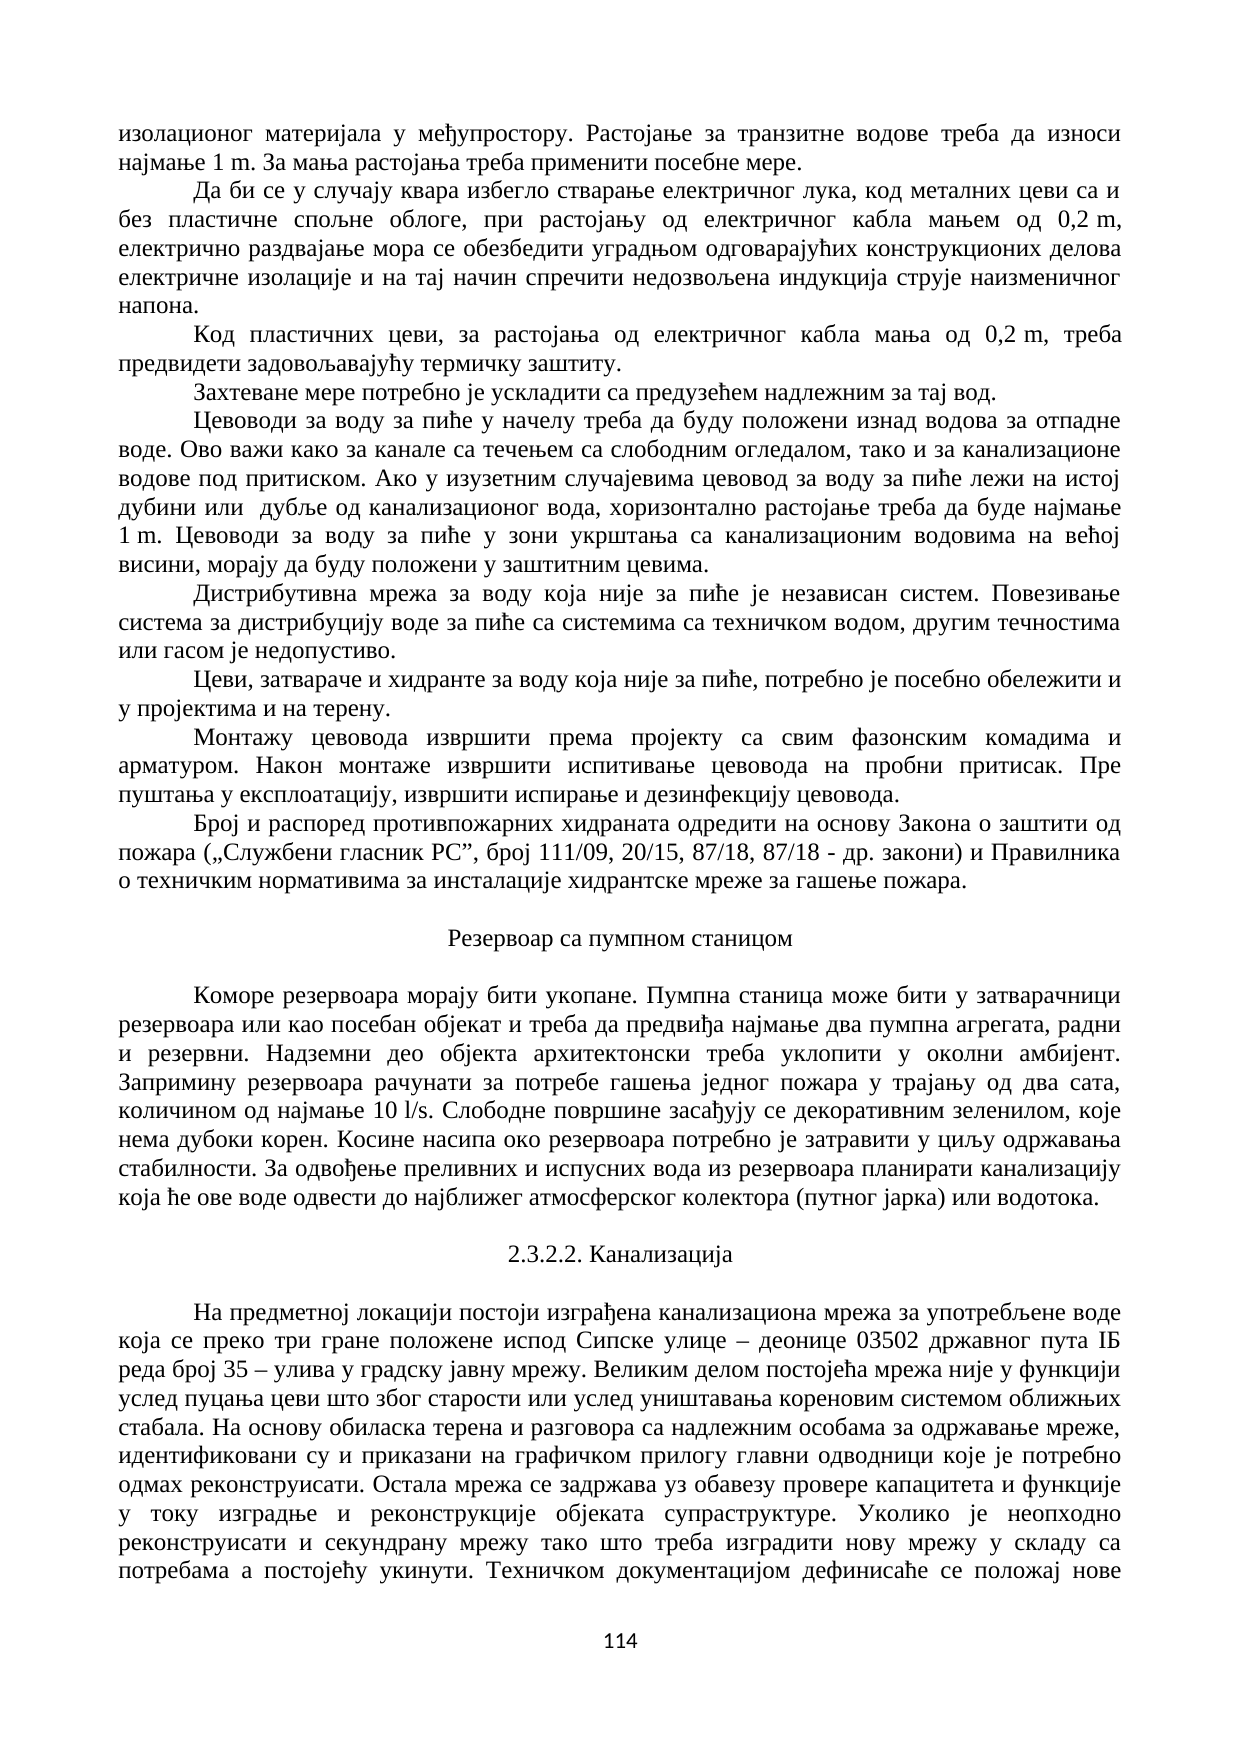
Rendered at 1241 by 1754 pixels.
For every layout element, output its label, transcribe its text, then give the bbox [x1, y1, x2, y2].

text 2.3.2.2. Канализација [118, 1239, 1122, 1268]
text Коморе резервоара морају бити укопане. Пумпна станица може бити у затварачници резервоара или као посебан објекат и треба да предвиђа најмање два пумпна агрегата, радни и резервни. Надземни део објекта архитектонски треба уклопити у околни амбијент. Запримину резервоара рачунати за потребе гашења једног пожара у трајању од два сата, количином од најмање 10 l/s. Слободне површине засађују се декоративним зеленилом, које нема дубоки корен. Косине насипа око резервоара потребно је затравити у циљу одржавања стабилности. За одвођење преливних и испусних вода из резервоара планирати канализацију која ће ове воде одвести до најближег атмосферског колектора (путног јарка) или водотока. [118, 981, 1122, 1211]
text Цевоводи за воду за пиће у начелу треба да буду положени изнад водова за отпадне воде. Ово важи како за канале са течењем са слободним огледалом, тако и за канализационе водове под притиском. Ако у изузетним случајевима цевовод за воду за пиће лежи на истој дубини или дубље од канализационог вода, хоризонтално растојање треба да буде најмање 1 m. Цевоводи за воду за пиће у зони укрштања са канализационим водовима на већој висини, морају да буду положени у заштитним цевима. [118, 406, 1122, 578]
text Цеви, затвараче и хидранте за воду која није за пиће, потребно је посебно обележити и у пројектима и на терену. [118, 664, 1122, 722]
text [118, 1297, 1122, 1584]
text Монтажу цевовода извршити према пројекту са свим фазонским комадима и арматуром. Након монтаже извршити испитивање цевовода на пробни притисак. Пре пуштања у експлоатацију, извршити испирање и дезинфекцију цевовода. [118, 722, 1122, 808]
text Резервоар са пумпном станицом [118, 923, 1122, 952]
text Код пластичних цеви, за растојања од електричног кабла мања од 0,2 m, треба предвидети задовољавајућу термичку заштиту. [118, 319, 1122, 377]
text Дистрибутивна мрежа за воду која није за пиће је независан систем. Повезивање система за дистрибуцију воде за пиће са системима са техничком водом, другим течностима или гасом је недопустиво. [118, 578, 1122, 664]
text Да би се у случају квара избегло стварање електричног лука, код металних цеви са и без пластичне спољне облоге, при растојању од електричног кабла мањем од 0,2 m, електрично раздвајање мора се обезбедити уградњом одговарајућих конструкционих делова електричне изолације и на тај начин спречити недозвољена индукција струје наизменичног напона. [118, 176, 1122, 319]
text Број и распоред противпожарних хидраната одредити на основу Закона о заштити од пожара („Службени гласник РС”, број 111/09, 20/15, 87/18, 87/18 - др. закони) и Правилника о техничким нормативима за инсталације хидрантске мреже за гашење пожара. [118, 808, 1122, 894]
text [118, 118, 1122, 176]
text Захтеване мере потребно је ускладити са предузећем надлежним за тај вод. [118, 377, 1122, 406]
